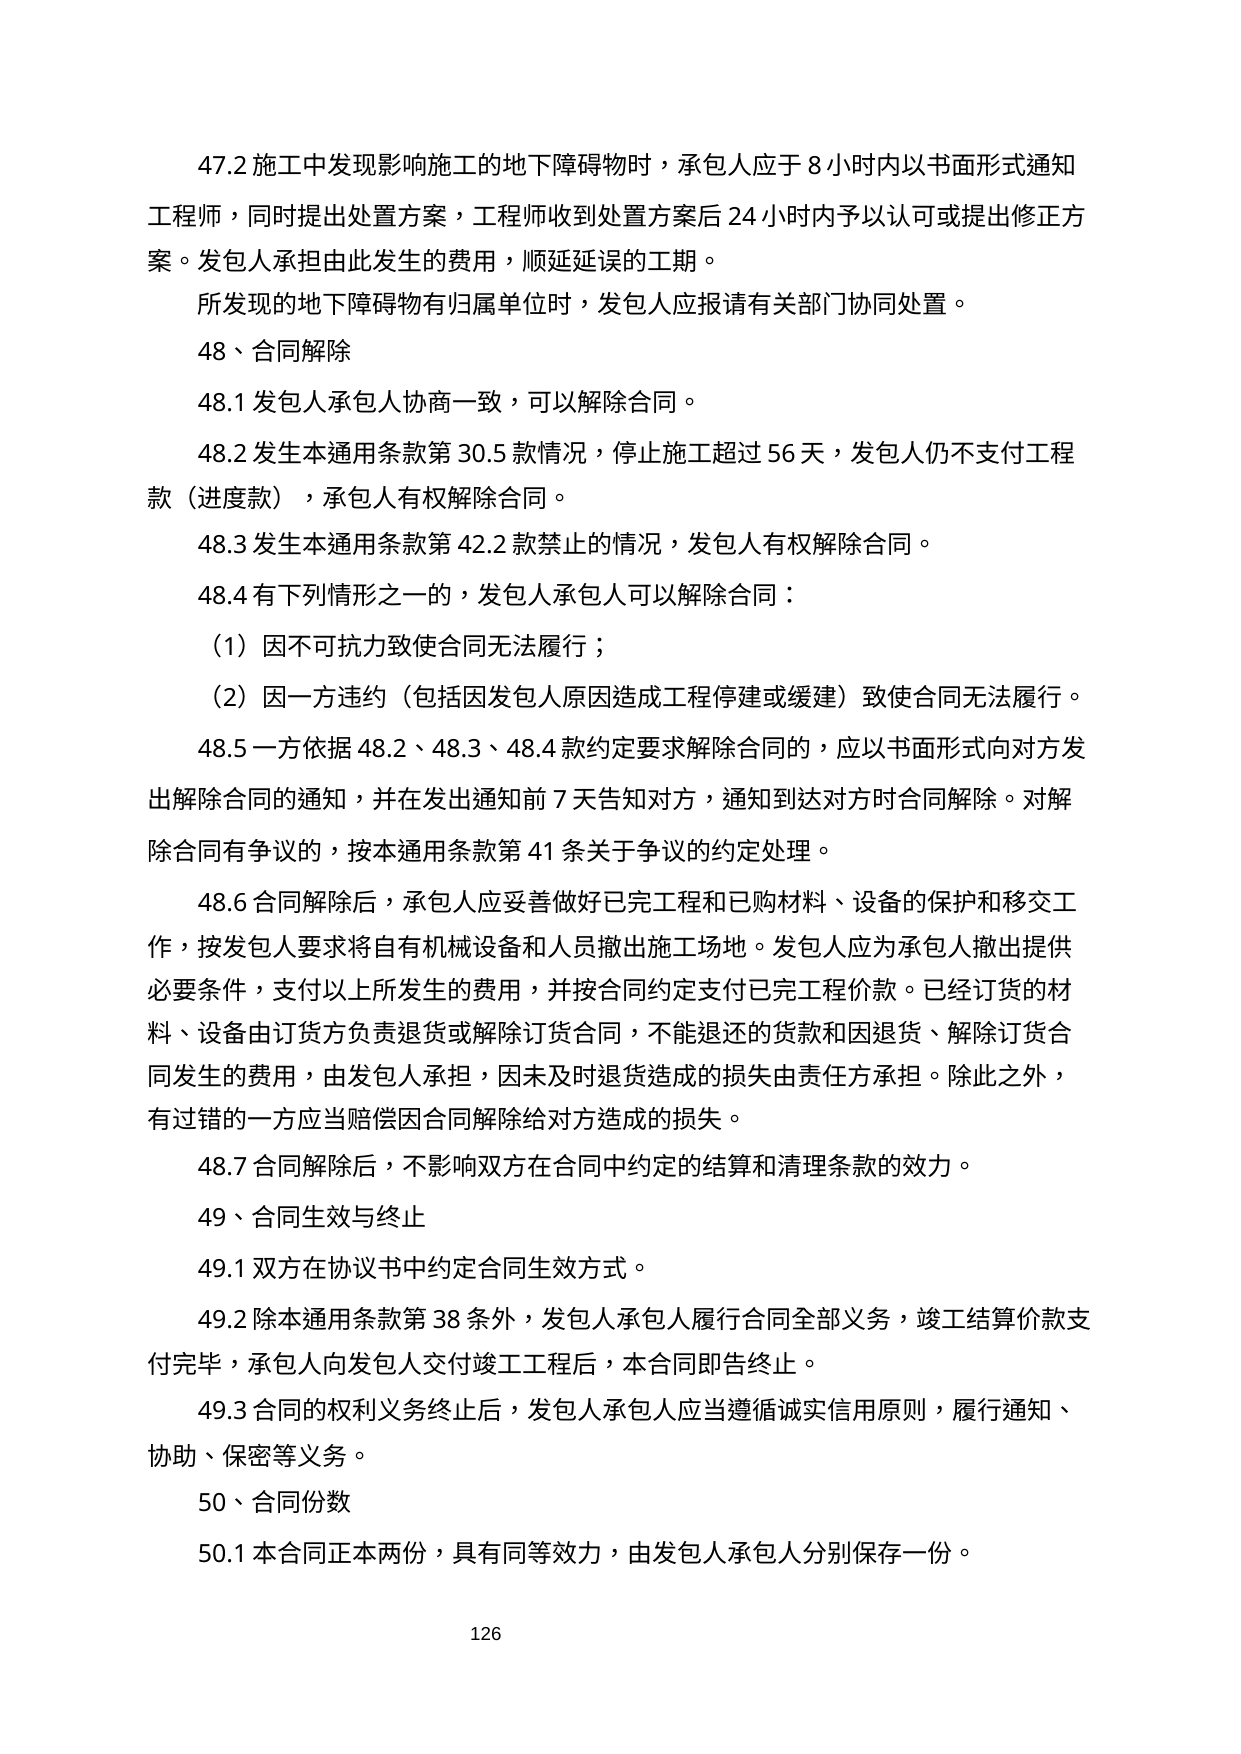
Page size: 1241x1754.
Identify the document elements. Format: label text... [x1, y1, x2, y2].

text 48.1发包人承包人协商一致，可以解除合同。 [148, 384, 1093, 418]
text 50.1本合同正本两份，具有同等效力，由发包人承包人分别保存一份。 [148, 1536, 1093, 1570]
text （2）因一方违约（包括因发包人原因造成工程停建或缓建）致使合同无法履行。 [148, 680, 1093, 714]
text （1）因不可抗力致使合同无法履行； [148, 629, 1093, 663]
text 48.7合同解除后，不影响双方在合同中约定的结算和清理条款的效力。 [148, 1148, 1093, 1182]
text 49.1双方在协议书中约定合同生效方式。 [148, 1250, 1093, 1284]
text 48.6合同解除后，承包人应妥善做好已完工程和已购材料、设备的保护和移交工作，按发包人要求将自有机械设备和人员撤出施工场地。发包人应为承包人撤出提供必要条件，支付以上所发生的费用，并按合同约定支付已完工程价款。已经订货的材料、设备由订货方负责退货或解除订货合同，不能退还的货款和因退货、解除订货合同发生的费用，由发包人承担，因未及时退货造成的损失由责任方承担。除此之外，有过错的一方应当赔偿因合同解除给对方造成的损失。 [148, 884, 1093, 1134]
text 48.5一方依据48.2、48.3、48.4款约定要求解除合同的，应以书面形式向对方发出解除合同的通知，并在发出通知前7天告知对方，通知到达对方时合同解除。对解除合同有争议的，按本通用条款第41条关于争议的约定处理。 [148, 731, 1093, 867]
text 49.2除本通用条款第38条外，发包人承包人履行合同全部义务，竣工结算价款支付完毕，承包人向发包人交付竣工工程后，本合同即告终止。 [148, 1301, 1093, 1379]
text 49、合同生效与终止 [148, 1199, 1093, 1233]
text 50、合同份数 [148, 1484, 1093, 1519]
text 48.4有下列情形之一的，发包人承包人可以解除合同： [148, 578, 1093, 612]
text 所发现的地下障碍物有归属单位时，发包人应报请有关部门协同处置。 [148, 290, 1093, 319]
text 48.2发生本通用条款第30.5款情况，停止施工超过56天，发包人仍不支付工程款（进度款），承包人有权解除合同。 [148, 435, 1093, 513]
text 47.2施工中发现影响施工的地下障碍物时，承包人应于8小时内以书面形式通知工程师，同时提出处置方案，工程师收到处置方案后24小时内予以认可或提出修正方案。发包人承担由此发生的费用，顺延延误的工期。 [148, 148, 1093, 276]
text 48、合同解除 [148, 333, 1093, 367]
text 49.3合同的权利义务终止后，发包人承包人应当遵循诚实信用原则，履行通知、协助、保密等义务。 [148, 1393, 1093, 1470]
text 48.3发生本通用条款第42.2款禁止的情况，发包人有权解除合同。 [148, 527, 1093, 561]
